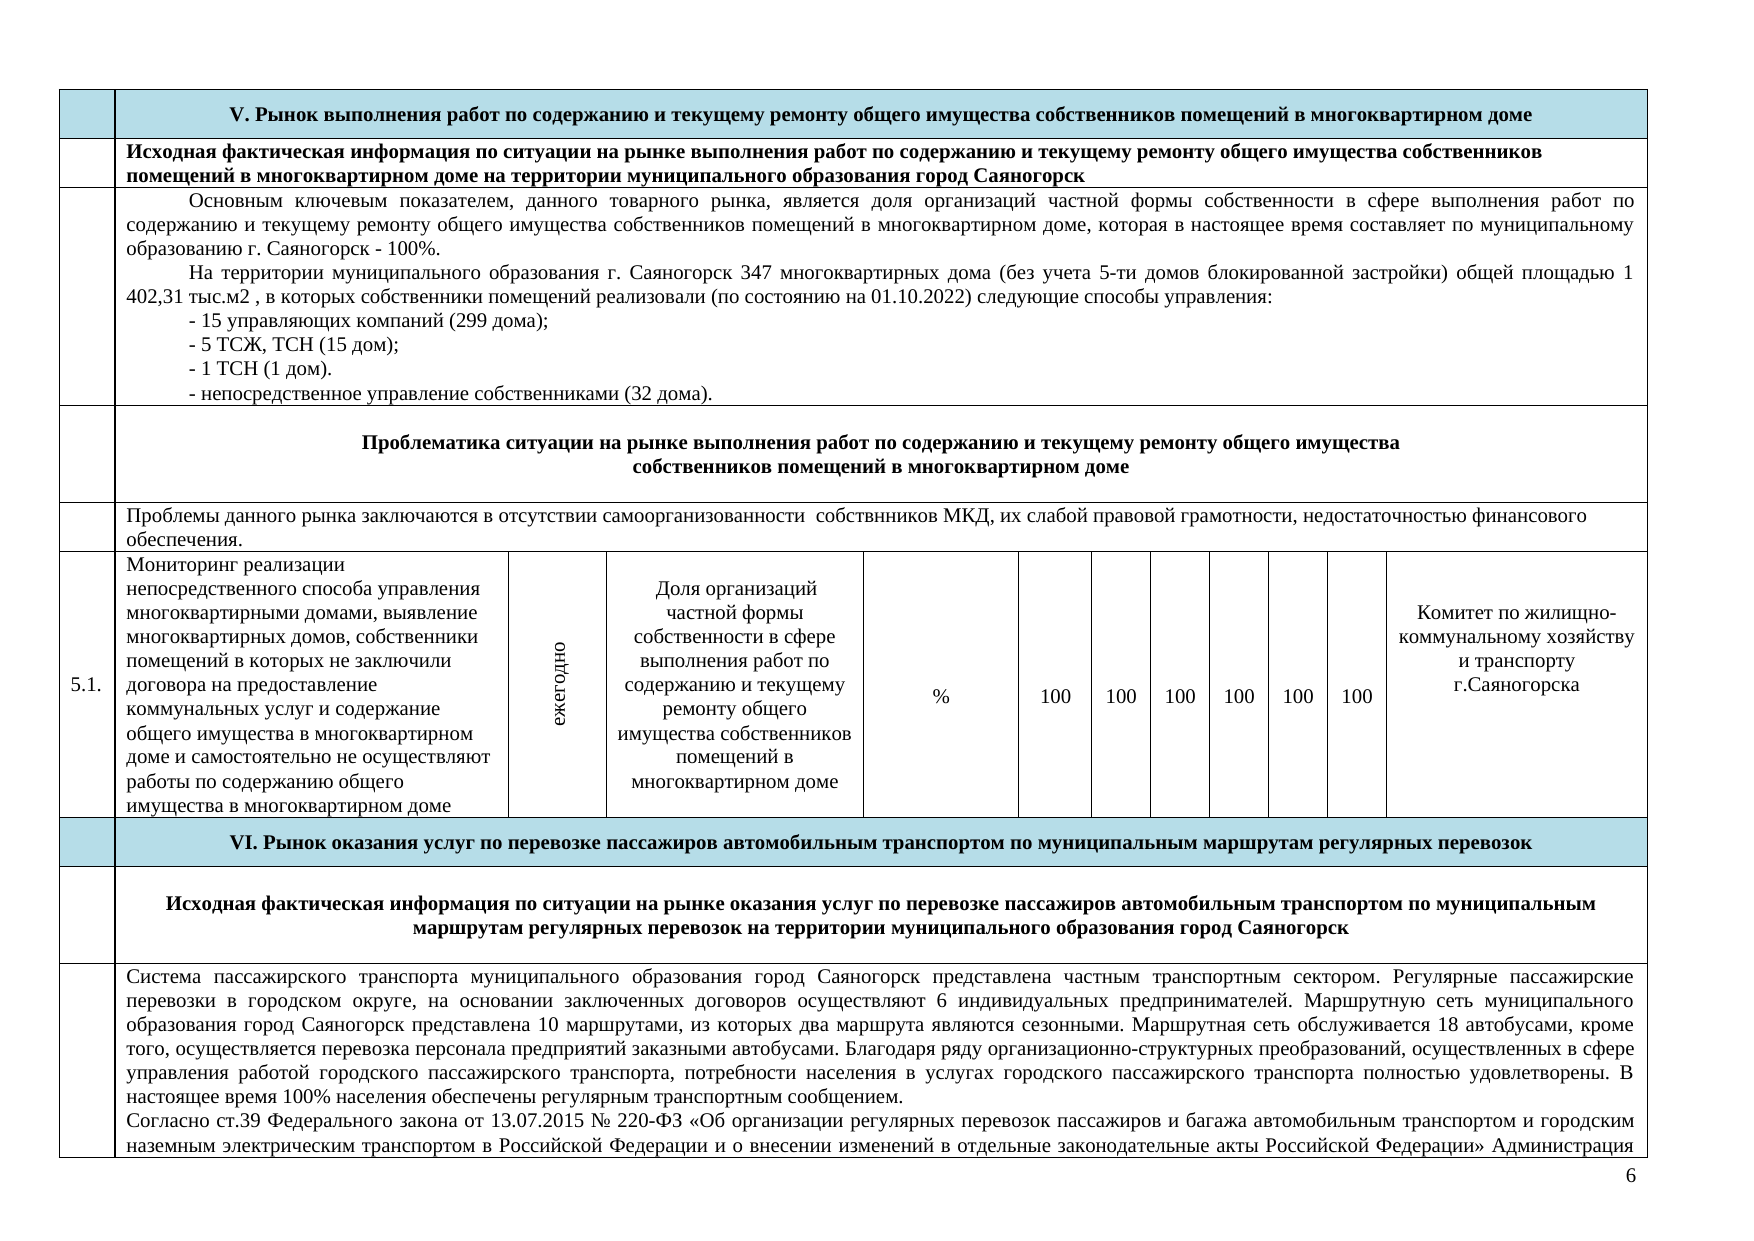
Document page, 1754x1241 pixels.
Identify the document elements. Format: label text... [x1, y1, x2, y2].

table_cell [60, 503, 114, 551]
table_cell Исходная фактическая информация по ситуации на рынке выполнения работ по содержанию и текущему ремонту общего имущества собственников помещений в многоквартирном доме на территории муниципального образования город Саяногорск [116, 139, 1647, 187]
table_cell 100 [1092, 552, 1150, 817]
table_cell Исходная фактическая информация по ситуации на рынке оказания услуг по перевозке пассажиров автомобильным транспортом по муниципальным маршрутам регулярных перевозок на территории муниципального образования город Саяногорск [116, 867, 1647, 963]
table_cell Доля организаций частной формы собственности в сфере выполнения работ по содержанию и текущему ремонту общего имущества собственников помещений в многоквартирном доме [607, 552, 863, 817]
table_cell VI. Рынок оказания услуг по перевозке пассажиров автомобильным транспортом по муниципальным маршрутам регулярных перевозок [116, 818, 1647, 866]
table_cell ежегодно [509, 552, 606, 817]
table_cell [60, 188, 114, 404]
table_cell [60, 964, 114, 1157]
table_cell Комитет по жилищно-коммунальному хозяйству и транспорту г.Саяногорска [1387, 552, 1647, 817]
table_cell 5.1. [60, 552, 114, 817]
table_cell 100 [1019, 552, 1091, 817]
table_cell Проблематика ситуации на рынке выполнения работ по содержанию и текущему ремонту общего имущества собственников помещений в многоквартирном доме [116, 406, 1647, 502]
table_cell Основным ключевым показателем, данного товарного рынка, является доля организаций частной формы собственности в сфере выполнения работ по содержанию и текущему ремонту общего имущества собственников помещений в многоквартирном доме, которая в настоящее время составляет по муниципальному образованию г. Саяногорск - 100%. На территории муниципального образования г. Саяногорск 347 многоквартирных дома (без учета 5-ти домов блокированной застройки) общей площадью 1 402,31 тыс.м2 , в которых собственники помещений реализовали (по состоянию на 01.10.2022) следующие способы управления: - 15 управляющих компаний (299 дома); - 5 ТСЖ, ТСН (15 дом); - 1 ТСН (1 дом). - непосредственное управление собственниками (32 дома). [116, 188, 1647, 404]
table_cell [60, 139, 114, 187]
table_cell [60, 90, 114, 138]
table_cell 100 [1328, 552, 1386, 817]
table_cell [60, 867, 114, 963]
table_cell [60, 406, 114, 502]
table_cell Проблемы данного рынка заключаются в отсутствии самоорганизованности собствнников МКД, их слабой правовой грамотности, недостаточностью финансового обеспечения. [116, 503, 1647, 551]
table_cell [60, 818, 114, 866]
table_cell % [864, 552, 1018, 817]
table_cell Мониторинг реализации непосредственного способа управления многоквартирными домами, выявление многоквартирных домов, собственники помещений в которых не заключили договора на предоставление коммунальных услуг и содержание общего имущества в многоквартирном доме и самостоятельно не осуществляют работы по содержанию общего имущества в многоквартирном доме [116, 552, 508, 817]
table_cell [116, 964, 1647, 1157]
table_cell 100 [1269, 552, 1327, 817]
table_cell 100 [1210, 552, 1268, 817]
table_cell 100 [1151, 552, 1209, 817]
table_cell V. Рынок выполнения работ по содержанию и текущему ремонту общего имущества собственников помещений в многоквартирном доме [116, 90, 1647, 138]
